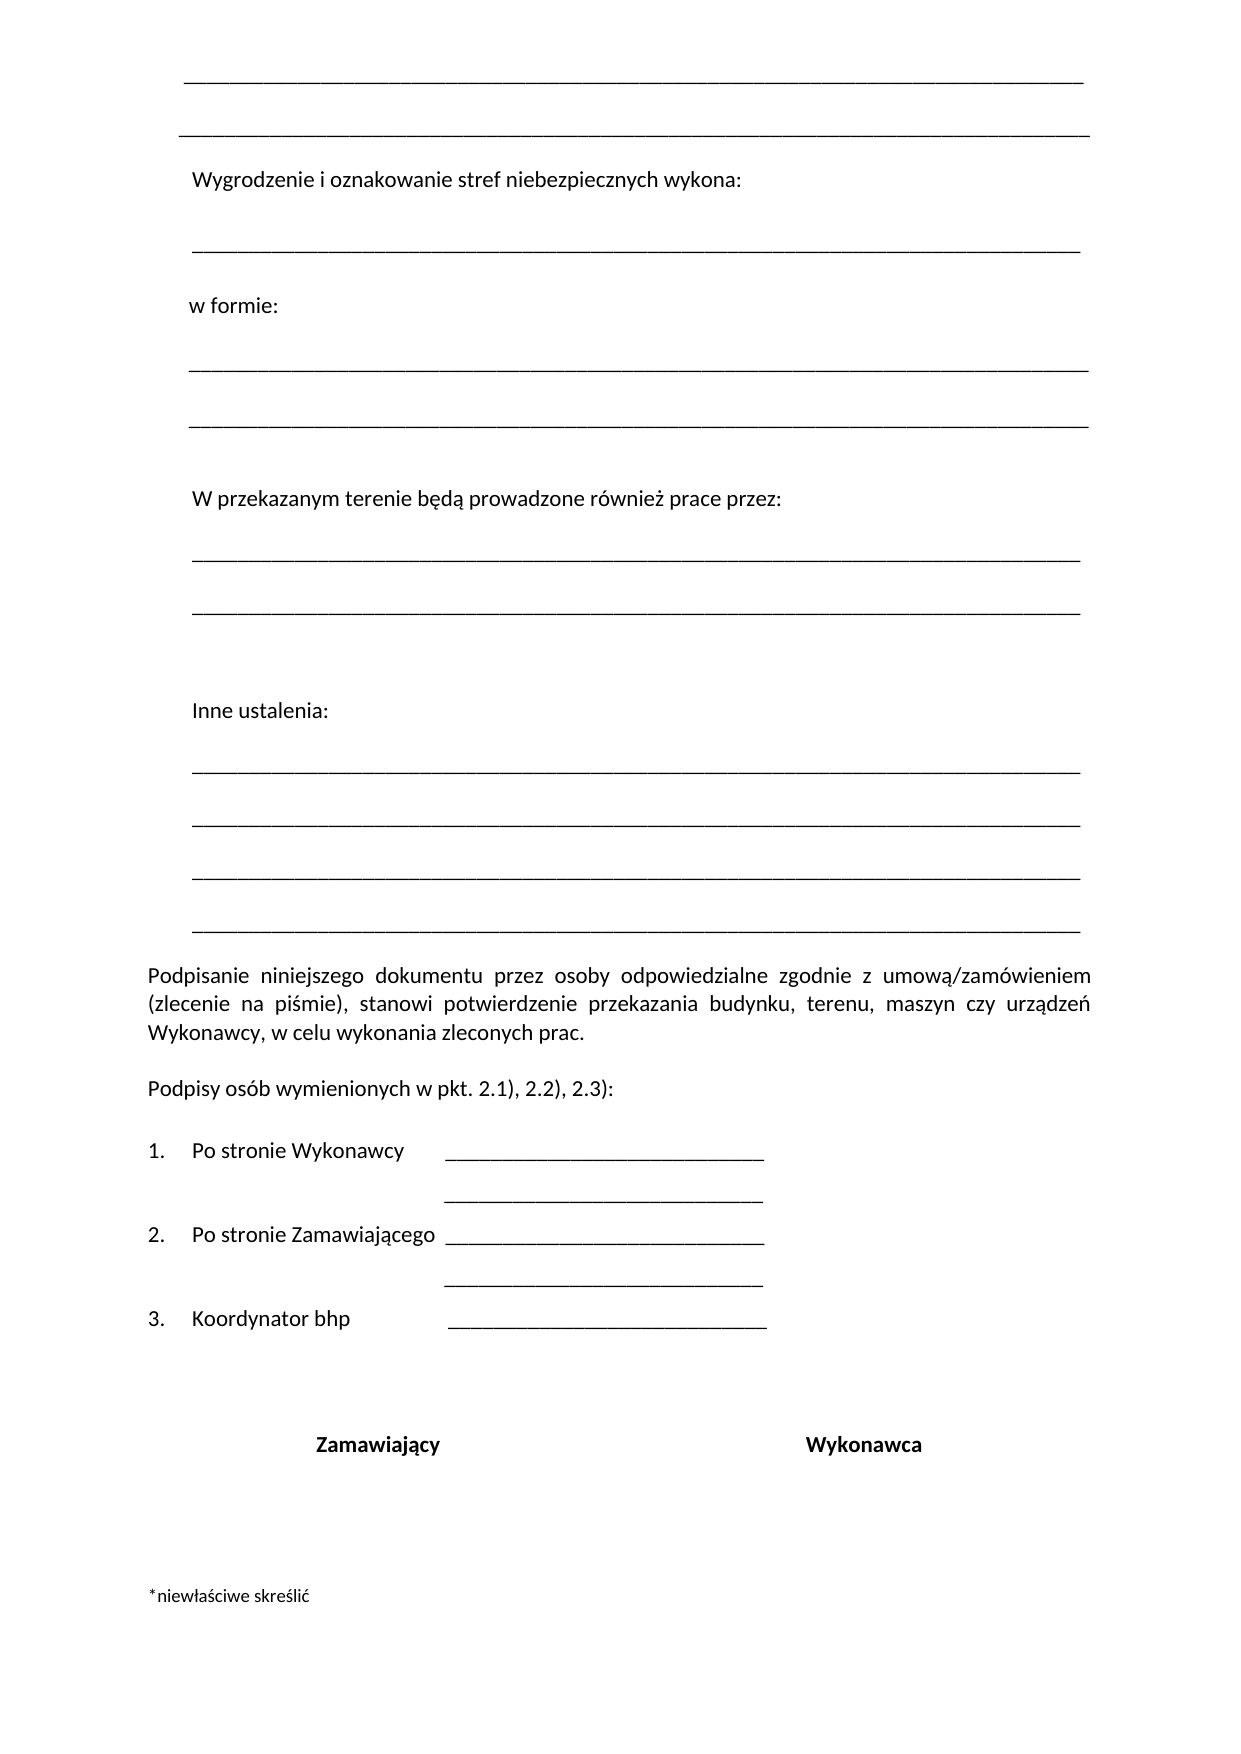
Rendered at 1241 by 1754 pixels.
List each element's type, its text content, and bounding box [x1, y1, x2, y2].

text ____________________________ [192, 1178, 1093, 1206]
text ______________________________________________________________________________ [148, 228, 1093, 256]
list Po stronie Zamawiającego ____________________________ [148, 1220, 1093, 1248]
text Wygrodzenie i oznakowanie stref niebezpiecznych wykona: [148, 165, 1093, 193]
text ______________________________________________________________________________ [148, 908, 1093, 937]
text Podpisy osób wymienionych w pkt. 2.1), 2.2), 2.3): [148, 1074, 1121, 1102]
text ______________________________________________________________________________ [192, 537, 1093, 565]
text *niewłaściwe skreślić [148, 1584, 1093, 1607]
text Podpisanie niniejszego dokumentu przez osoby odpowiedzialne zgodnie z umową/zamówieniem (zlecenie na piśmie), stanowi potwierdzenie przekazania budynku, terenu, maszyn czy urządzeń Wykonawcy, w celu wykonania zleconych prac. [148, 962, 1093, 1046]
text ______________________________________________________________________________ [148, 856, 1093, 883]
text W przekazanym terenie będą prowadzone również prace przez: [192, 484, 1093, 512]
text Zamawiający Wykonawca [148, 1430, 1093, 1458]
text ______________________________________________________________________________ [148, 749, 1093, 777]
text ______________________________________________________________________________ [192, 590, 1093, 618]
text _______________________________________________________________________________ [148, 59, 1093, 87]
text ______________________________________________________________________________ [148, 802, 1093, 831]
text w formie: [148, 291, 1093, 319]
list Koordynator bhp ____________________________ [148, 1304, 1093, 1332]
list Po stronie Wykonawcy ____________________________ [148, 1136, 1093, 1164]
text ____________________________ [192, 1262, 1093, 1290]
text ________________________________________________________________________________ [148, 112, 1093, 140]
text _______________________________________________________________________________ [148, 403, 1093, 431]
text _______________________________________________________________________________ [148, 347, 1093, 375]
text Inne ustalenia: [148, 696, 1093, 724]
